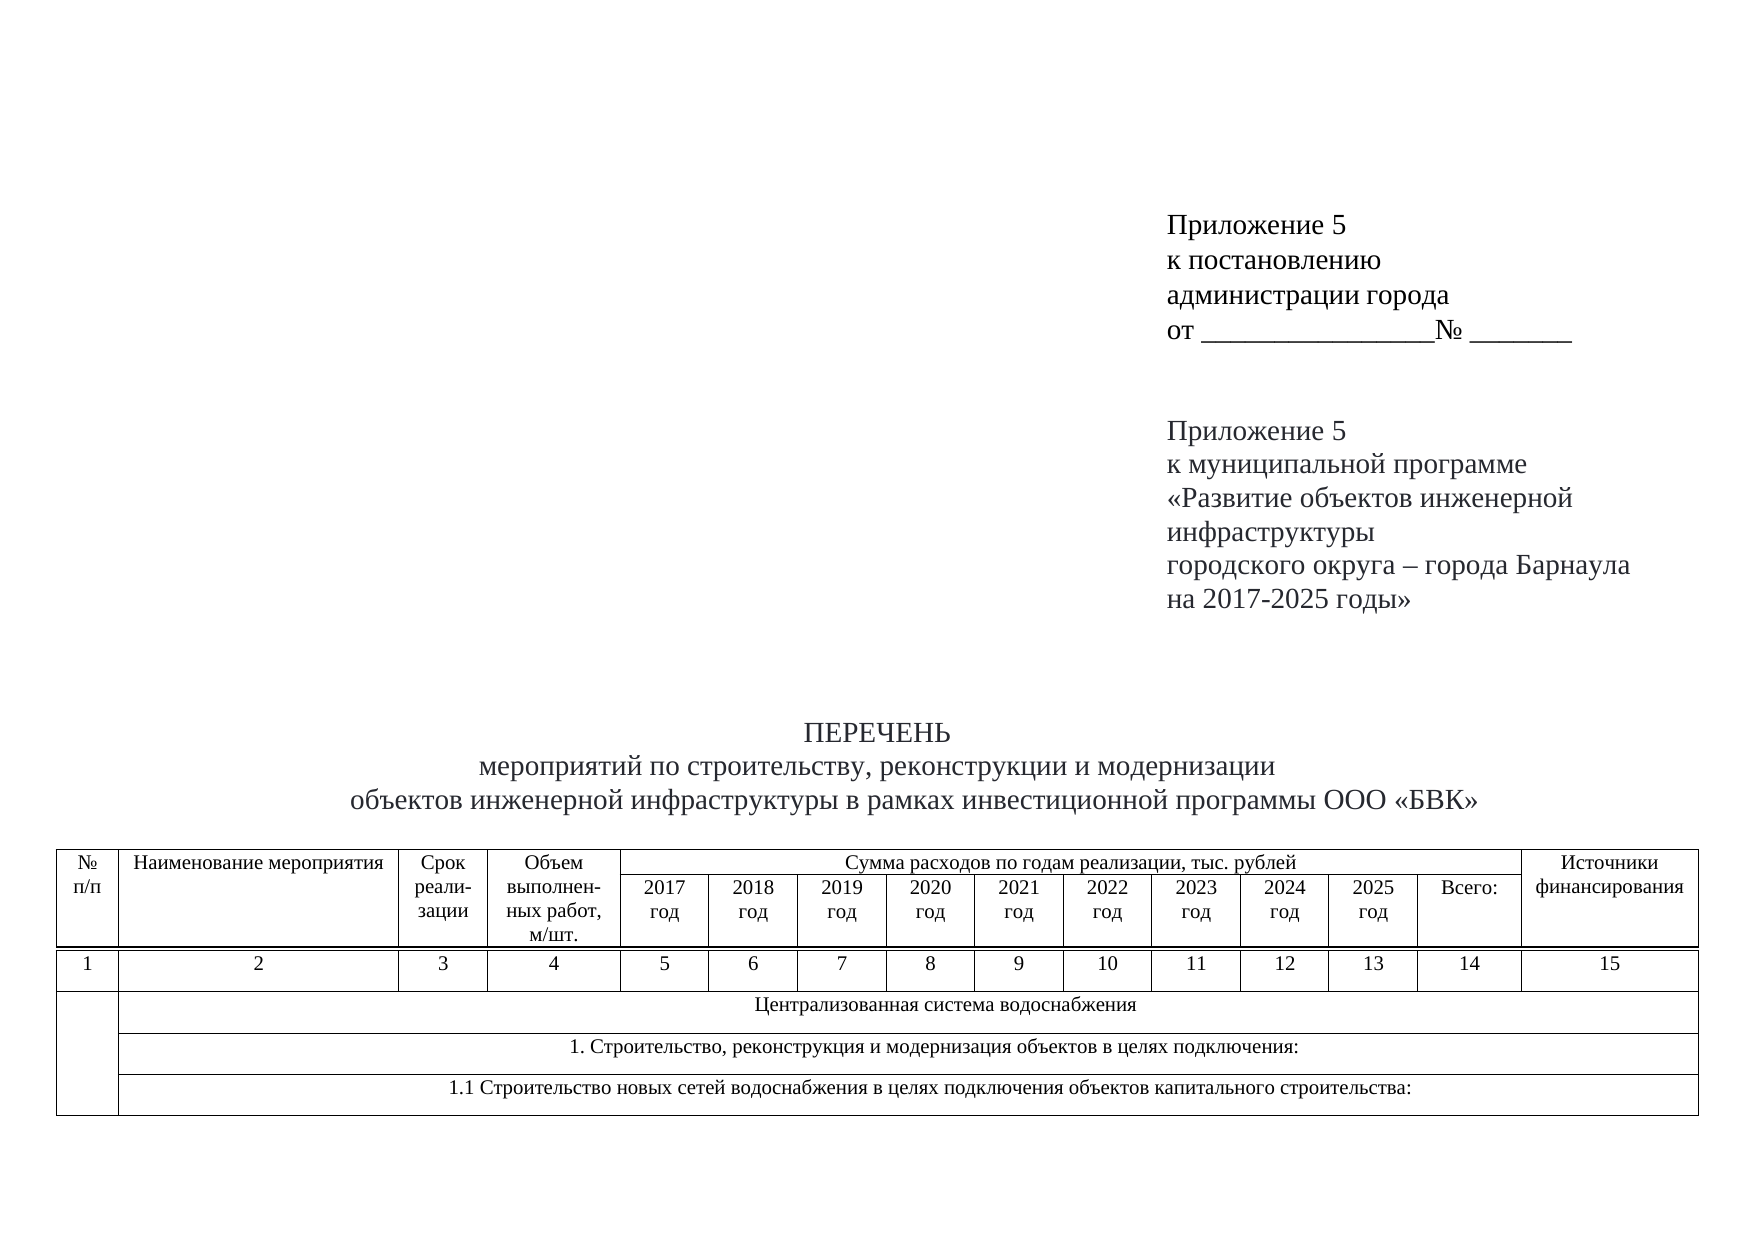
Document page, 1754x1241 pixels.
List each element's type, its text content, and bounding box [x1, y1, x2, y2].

table_header 5 [621, 951, 708, 991]
table_header 13 [1329, 951, 1417, 991]
table_cell 2021 год [975, 875, 1063, 946]
table_header 15 [1522, 951, 1698, 991]
table_cell Всего: [1418, 875, 1521, 946]
table_cell 2019 год [798, 875, 886, 946]
table_cell 2022 год [1064, 875, 1151, 946]
table_header 3 [399, 951, 487, 991]
table_cell 2023 год [1152, 875, 1240, 946]
table_header 7 [798, 951, 886, 991]
table_header 1 [57, 951, 118, 991]
table_header Объем выполнен-ных работ, м/шт. [488, 850, 620, 946]
table_header Источники финансирования [1522, 850, 1698, 946]
table_header Наименование мероприятия [119, 850, 398, 946]
table_header 8 [887, 951, 974, 991]
table_header 10 [1064, 951, 1151, 991]
table_header 2 [119, 951, 398, 991]
table_cell 2017 год [621, 875, 708, 946]
table_cell [57, 992, 118, 1115]
table_cell 2018 год [709, 875, 797, 946]
text к постановлению [1167, 242, 1665, 276]
table_cell 2025 год [1329, 875, 1417, 946]
text мероприятий по строительству, реконструкции и модернизации [89, 748, 1665, 782]
table_header 4 [488, 951, 620, 991]
text администрации города [1167, 277, 1665, 311]
table_cell 1.1 Строительство новых сетей водоснабжения в целях подключения объектов капитального строительства: [119, 1075, 1698, 1115]
table_header № п/п [57, 850, 118, 946]
table_cell 1. Строительство, реконструкция и модернизация объектов в целях подключения: [119, 1034, 1698, 1074]
table_header Срок реали-зации [399, 850, 487, 946]
table_header 9 [975, 951, 1063, 991]
text от ________________№ _______ [1167, 312, 1665, 346]
table_header 6 [709, 951, 797, 991]
text ПЕРЕЧЕНЬ [89, 715, 1665, 748]
table_cell 2024 год [1241, 875, 1328, 946]
text городского округа – города Барнаула на 2017-2025 годы» [1167, 547, 1665, 614]
table_cell Централизованная система водоснабжения [119, 992, 1698, 1032]
table_header Сумма расходов по годам реализации, тыс. рублей [621, 850, 1521, 874]
table_header 12 [1241, 951, 1328, 991]
table_cell 2020 год [887, 875, 974, 946]
text «Развитие объектов инженерной инфраструктуры [1167, 480, 1665, 547]
text объектов инженерной инфраструктуры в рамках инвестиционной программы ООО «БВК» [89, 782, 1665, 816]
table_header 11 [1152, 951, 1240, 991]
text Приложение 5 [1167, 207, 1665, 240]
table_header 14 [1418, 951, 1521, 991]
text Приложение 5 к муниципальной программе [1167, 413, 1665, 480]
